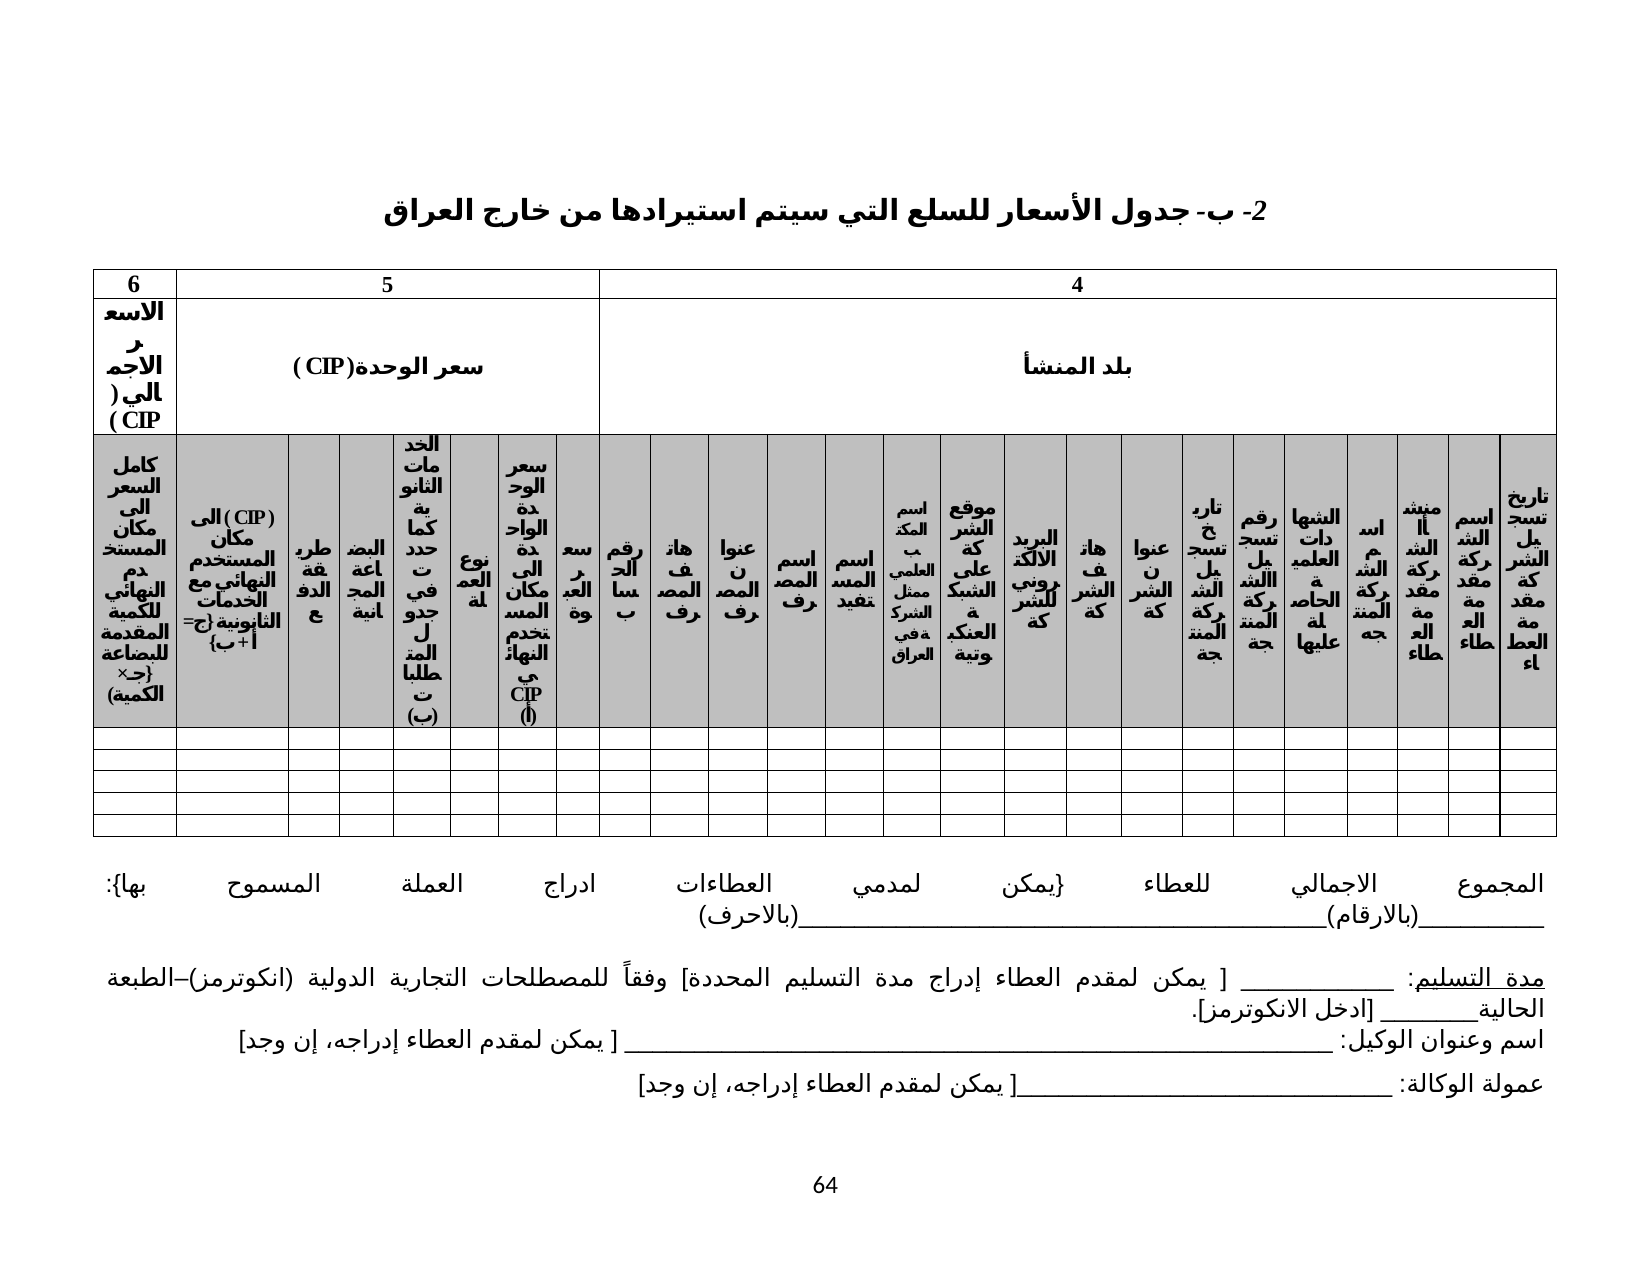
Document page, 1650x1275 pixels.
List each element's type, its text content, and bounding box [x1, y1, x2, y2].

table_cell [1183, 750, 1233, 770]
table_cell [94, 793, 176, 814]
table_cell [1183, 771, 1233, 792]
table_cell [394, 815, 450, 836]
table_cell [1398, 815, 1448, 836]
table_cell [941, 728, 1004, 748]
table_cell [557, 750, 599, 770]
table_cell [1122, 750, 1182, 770]
table_cell [289, 750, 339, 770]
table_cell [94, 771, 176, 792]
table_cell [709, 750, 767, 770]
table_cell اسم المصرف [768, 435, 825, 727]
table_cell [1285, 793, 1347, 814]
table_cell عنوان الشركة [1122, 435, 1182, 727]
table_cell [709, 815, 767, 836]
table_cell [94, 815, 176, 836]
table_cell [1183, 793, 1233, 814]
table_cell [451, 750, 498, 770]
table_cell اسم المكتب العلمي ممثل الشركة في العراق [884, 435, 940, 727]
table_cell [1067, 728, 1121, 748]
table_cell [94, 750, 176, 770]
table_header 4 [600, 270, 1556, 297]
table_cell [451, 771, 498, 792]
table_cell [1285, 728, 1347, 748]
table_cell [1122, 793, 1182, 814]
table_cell [1398, 793, 1448, 814]
table_cell [1501, 750, 1556, 770]
table_cell [177, 750, 288, 770]
table_cell [941, 771, 1004, 792]
table_cell [768, 793, 825, 814]
table_cell [394, 771, 450, 792]
table_cell [177, 793, 288, 814]
table_cell [826, 750, 883, 770]
table_cell [1398, 750, 1448, 770]
table_cell [1501, 815, 1556, 836]
table_cell [1234, 728, 1284, 748]
table_cell [1449, 815, 1499, 836]
table_cell سعر الوحدة الواحدة الى مكان المستخدم النهائي CIP (أ) [499, 435, 556, 727]
table_cell [289, 815, 339, 836]
table_cell [499, 728, 556, 748]
table_cell تاريخ تسجيل الشركة المنتجة [1183, 435, 1233, 727]
table_cell [941, 793, 1004, 814]
table_cell [826, 815, 883, 836]
table_cell [394, 728, 450, 748]
table_cell [1005, 815, 1066, 836]
text مدة التسليم: ___________ [ يمكن لمقدم العطاء إدراج مدة التسليم المحددة] وفقاً للمصطلحات التجارية الدولية (انكوترمز)–الطبعة الحالية_______ [ادخل الانكوترمز]. [105, 961, 1545, 1024]
table_cell [340, 793, 393, 814]
table_cell [600, 728, 650, 748]
table_cell [394, 793, 450, 814]
table_cell [289, 771, 339, 792]
table_cell [1285, 815, 1347, 836]
table_cell [1398, 771, 1448, 792]
table_cell [1122, 815, 1182, 836]
table_cell [557, 728, 599, 748]
table_cell [941, 815, 1004, 836]
table_cell [499, 815, 556, 836]
table_cell [600, 815, 650, 836]
table_cell [1348, 771, 1397, 792]
table_cell [884, 793, 940, 814]
table_cell [826, 728, 883, 748]
table_cell [1234, 771, 1284, 792]
table_cell [1449, 771, 1499, 792]
table_cell [289, 793, 339, 814]
table_cell [1234, 750, 1284, 770]
text اسم وعنوان الوكيل: ___________________________________________________ [ يمكن لمقدم العطاء إدراجه، إن وجد] [105, 1024, 1545, 1055]
table_cell [651, 815, 708, 836]
table_cell [768, 728, 825, 748]
table_cell [1348, 793, 1397, 814]
table_cell [1122, 728, 1182, 748]
table_cell [451, 728, 498, 748]
table_cell [1005, 771, 1066, 792]
table_cell [1183, 728, 1233, 748]
table_cell [451, 793, 498, 814]
table_cell [340, 815, 393, 836]
table_cell [557, 793, 599, 814]
table_cell [1234, 793, 1284, 814]
table_cell [1398, 728, 1448, 748]
table_cell [600, 750, 650, 770]
table_cell [394, 750, 450, 770]
table_cell [826, 793, 883, 814]
table_cell [499, 771, 556, 792]
table_cell [499, 793, 556, 814]
table_cell [340, 728, 393, 748]
table_cell [884, 815, 940, 836]
table_cell [600, 771, 650, 792]
table_cell بلد المنشأ [600, 299, 1556, 434]
table_cell [1285, 771, 1347, 792]
table_cell [94, 728, 176, 748]
table_cell [1234, 815, 1284, 836]
table_cell اسم المستفيد [826, 435, 883, 727]
table_cell نوع العملة [451, 435, 498, 727]
table_cell رقم الحساب [600, 435, 650, 727]
table_cell [1449, 750, 1499, 770]
table_header 5 [177, 270, 599, 297]
table_cell اسم الشركة مقدمة العطاء [1449, 435, 1499, 727]
table_cell [1122, 771, 1182, 792]
table_cell عنوان المصرف [709, 435, 767, 727]
table_cell [1183, 815, 1233, 836]
table_cell البضاعة المجانية [340, 435, 393, 727]
table_cell (CIP ) الى مكان المستخدم النهائي مع الخدمات الثانونية {ج= أ + ب} [177, 435, 288, 727]
table_cell [1067, 750, 1121, 770]
table_cell [557, 815, 599, 836]
text المجموع الاجمالي للعطاء {يمكن لمدمي العطاءات ادراج العملة المسموح بها}: _________(بالارقام)______________________________________(بالاحرف) [105, 868, 1545, 930]
table_cell سعر الوحدة(CIP ) [177, 299, 599, 434]
table_cell [499, 750, 556, 770]
table_cell [651, 728, 708, 748]
table_cell [1005, 728, 1066, 748]
table_cell [941, 750, 1004, 770]
table_cell [177, 728, 288, 748]
table_cell [884, 728, 940, 748]
table_cell [1067, 771, 1121, 792]
table_cell [289, 728, 339, 748]
table_cell [1285, 750, 1347, 770]
table_cell الخدمات الثانوية كما حددت في جدول المتطلبات (ب) [394, 435, 450, 727]
table_cell [600, 793, 650, 814]
table_cell الاسعر الاجمالي (CIP ) [94, 299, 176, 434]
table_cell [1449, 728, 1499, 748]
table_cell موقع الشركة على الشبكة العنكبوتية [941, 435, 1004, 727]
table_cell [651, 750, 708, 770]
table_cell [340, 750, 393, 770]
table_cell هاتف المصرف [651, 435, 708, 727]
table_header 6 [94, 270, 176, 297]
table_cell [884, 750, 940, 770]
table_cell كامل السعر الى مكان المستخدم النهائي للكمية المقدمة للبضاعة {جـ× الكمية) [94, 435, 176, 727]
table_cell [557, 771, 599, 792]
table_cell [1348, 750, 1397, 770]
table_cell الشهادات العلمية الحاصلة عليها [1285, 435, 1347, 727]
subtitle 2- ب- جدول الأسعار للسلع التي سيتم استيرادها من خارج العراق [105, 192, 1545, 228]
table_cell منشأا الشركة مقدمة العطاء [1398, 435, 1448, 727]
table_cell اسم الشركة المنتجه [1348, 435, 1397, 727]
table_cell تاريخ تسجيل الشركة مقدمة العطاء [1501, 435, 1556, 727]
table_cell [651, 771, 708, 792]
table_cell [1449, 793, 1499, 814]
table_cell [826, 771, 883, 792]
table_cell رقم تسجيل االشركة المنتجة [1234, 435, 1284, 727]
table_cell البريد الالكتروني للشركة [1005, 435, 1066, 727]
table_cell [709, 728, 767, 748]
table_cell هاتف الشركة [1067, 435, 1121, 727]
table_cell [1005, 793, 1066, 814]
table_cell [1348, 815, 1397, 836]
table_cell [709, 771, 767, 792]
table_cell [709, 793, 767, 814]
text عمولة الوكالة: ___________________________[ يمكن لمقدم العطاء إدراجه، إن وجد] [105, 1068, 1545, 1099]
table_cell [1501, 793, 1556, 814]
table_cell [768, 815, 825, 836]
table_cell [177, 815, 288, 836]
table_cell [177, 771, 288, 792]
table_cell [1067, 815, 1121, 836]
table_cell [1067, 793, 1121, 814]
table_cell [1501, 771, 1556, 792]
table_cell [651, 793, 708, 814]
table_cell سعر العبوة [557, 435, 599, 727]
table_cell [1005, 750, 1066, 770]
table_cell [451, 815, 498, 836]
table_cell [1348, 728, 1397, 748]
table_cell [1501, 728, 1556, 748]
table_cell [340, 771, 393, 792]
table_cell [768, 771, 825, 792]
table_cell [884, 771, 940, 792]
table_cell [768, 750, 825, 770]
table_cell طريقة الدفع [289, 435, 339, 727]
